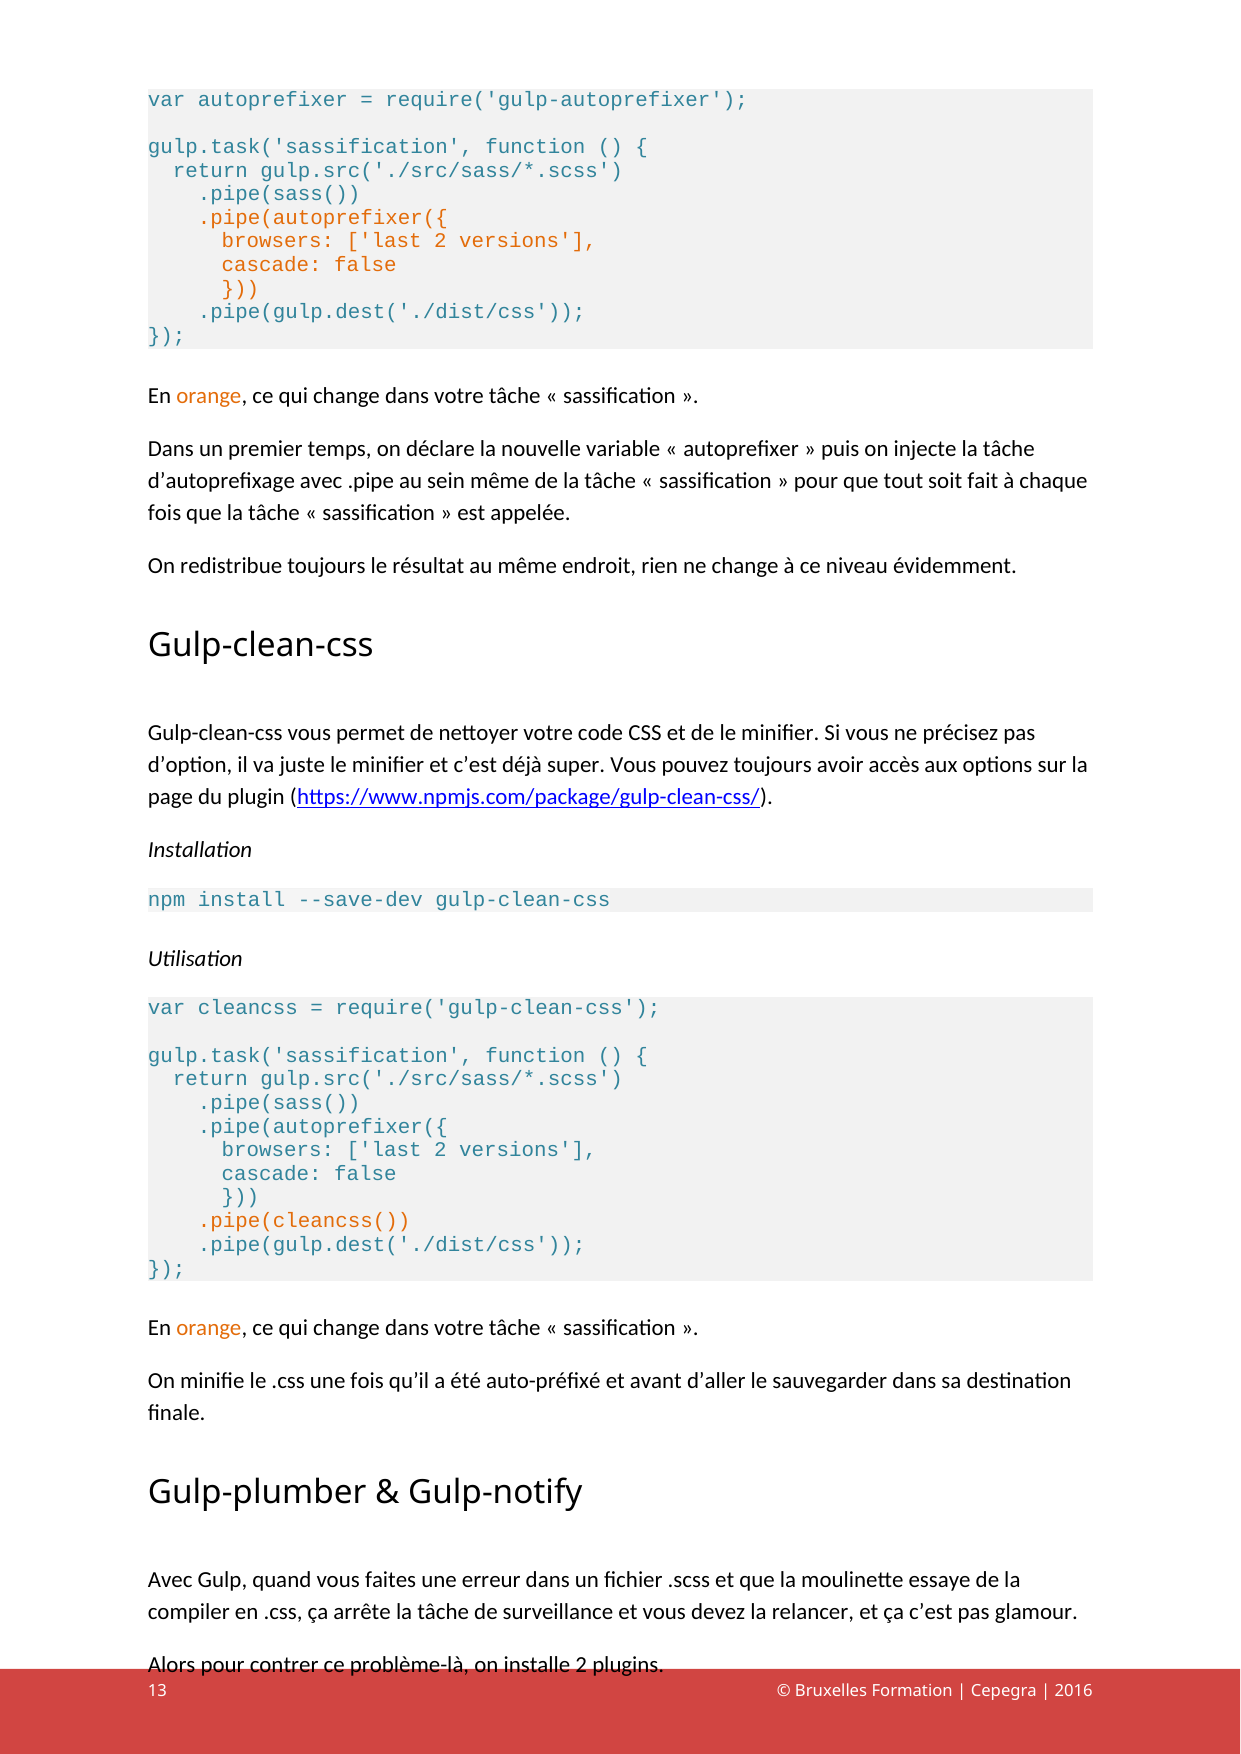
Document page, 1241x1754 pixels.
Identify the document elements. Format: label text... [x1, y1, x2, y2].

subtitle return gulp.src('./src/sass/*.scss') [148, 1068, 1093, 1092]
subtitle var autoprefixer = require('gulp-autoprefixer'); gulp.task('sassification', function () { [148, 89, 1093, 159]
subtitle cascade: false [148, 1163, 1093, 1187]
subtitle cascade: false [148, 254, 1093, 278]
subtitle var cleancss = require('gulp-clean-css'); gulp.task('sassification', function () { [148, 997, 1093, 1068]
subtitle })) [148, 278, 1093, 301]
text On redistribue toujours le résultat au même endroit, rien ne change à ce niveau évidemment. [148, 551, 1093, 579]
text On minifie le .css une fois qu’il a été auto-préfixé et avant d’aller le sauvegarder dans sa destination finale. [148, 1366, 1093, 1427]
text Alors pour contrer ce problème-là, on installe 2 plugins. [148, 1651, 1093, 1678]
subtitle browsers: ['last 2 versions'], [148, 1139, 1093, 1163]
subtitle return gulp.src('./src/sass/*.scss') [148, 159, 1093, 183]
subtitle }); [148, 325, 1093, 349]
text Utilisation [148, 912, 1093, 972]
subtitle .pipe(gulp.dest('./dist/css')); [148, 301, 1093, 325]
subtitle })) .pipe(cleancss()) [148, 1187, 1093, 1234]
text En orange, ce qui change dans votre tâche « sassification ». [148, 1281, 1093, 1341]
subtitle .pipe(autoprefixer({ [148, 207, 1093, 231]
subtitle Gulp-plumber & Gulp-notify [148, 1468, 1093, 1559]
text Gulp-clean-css vous permet de nettoyer votre code CSS et de le minifier. Si vous ne précisez pas d’option, il va juste le minifier et c’est déjà super. Vous pouvez toujours avoir accès aux options sur la page du plugin (https://www.npmjs.com/package/gulp-clean-css/). [148, 718, 1093, 811]
text Dans un premier temps, on déclare la nouvelle variable « autoprefixer » puis on injecte la tâche d’autoprefixage avec .pipe au sein même de la tâche « sassification » pour que tout soit fait à chaque fois que la tâche « sassification » est appelée. [148, 434, 1093, 526]
subtitle }); [148, 1257, 1093, 1281]
subtitle Gulp-clean-css [148, 621, 1093, 712]
text En orange, ce qui change dans votre tâche « sassification ». [148, 349, 1093, 409]
subtitle browsers: ['last 2 versions'], [148, 231, 1093, 254]
subtitle .pipe(sass()) [148, 183, 1093, 207]
text Avec Gulp, quand vous faites une erreur dans un fichier .scss et que la moulinette essaye de la compiler en .css, ça arrête la tâche de surveillance et vous devez la relancer, et ça c’est pas glamour. [148, 1565, 1093, 1626]
text Installation [148, 836, 1093, 863]
subtitle npm install --save-dev gulp-clean-css [148, 888, 1093, 912]
subtitle .pipe(sass()) [148, 1092, 1093, 1116]
subtitle .pipe(gulp.dest('./dist/css')); [148, 1234, 1093, 1257]
subtitle .pipe(autoprefixer({ [148, 1116, 1093, 1139]
